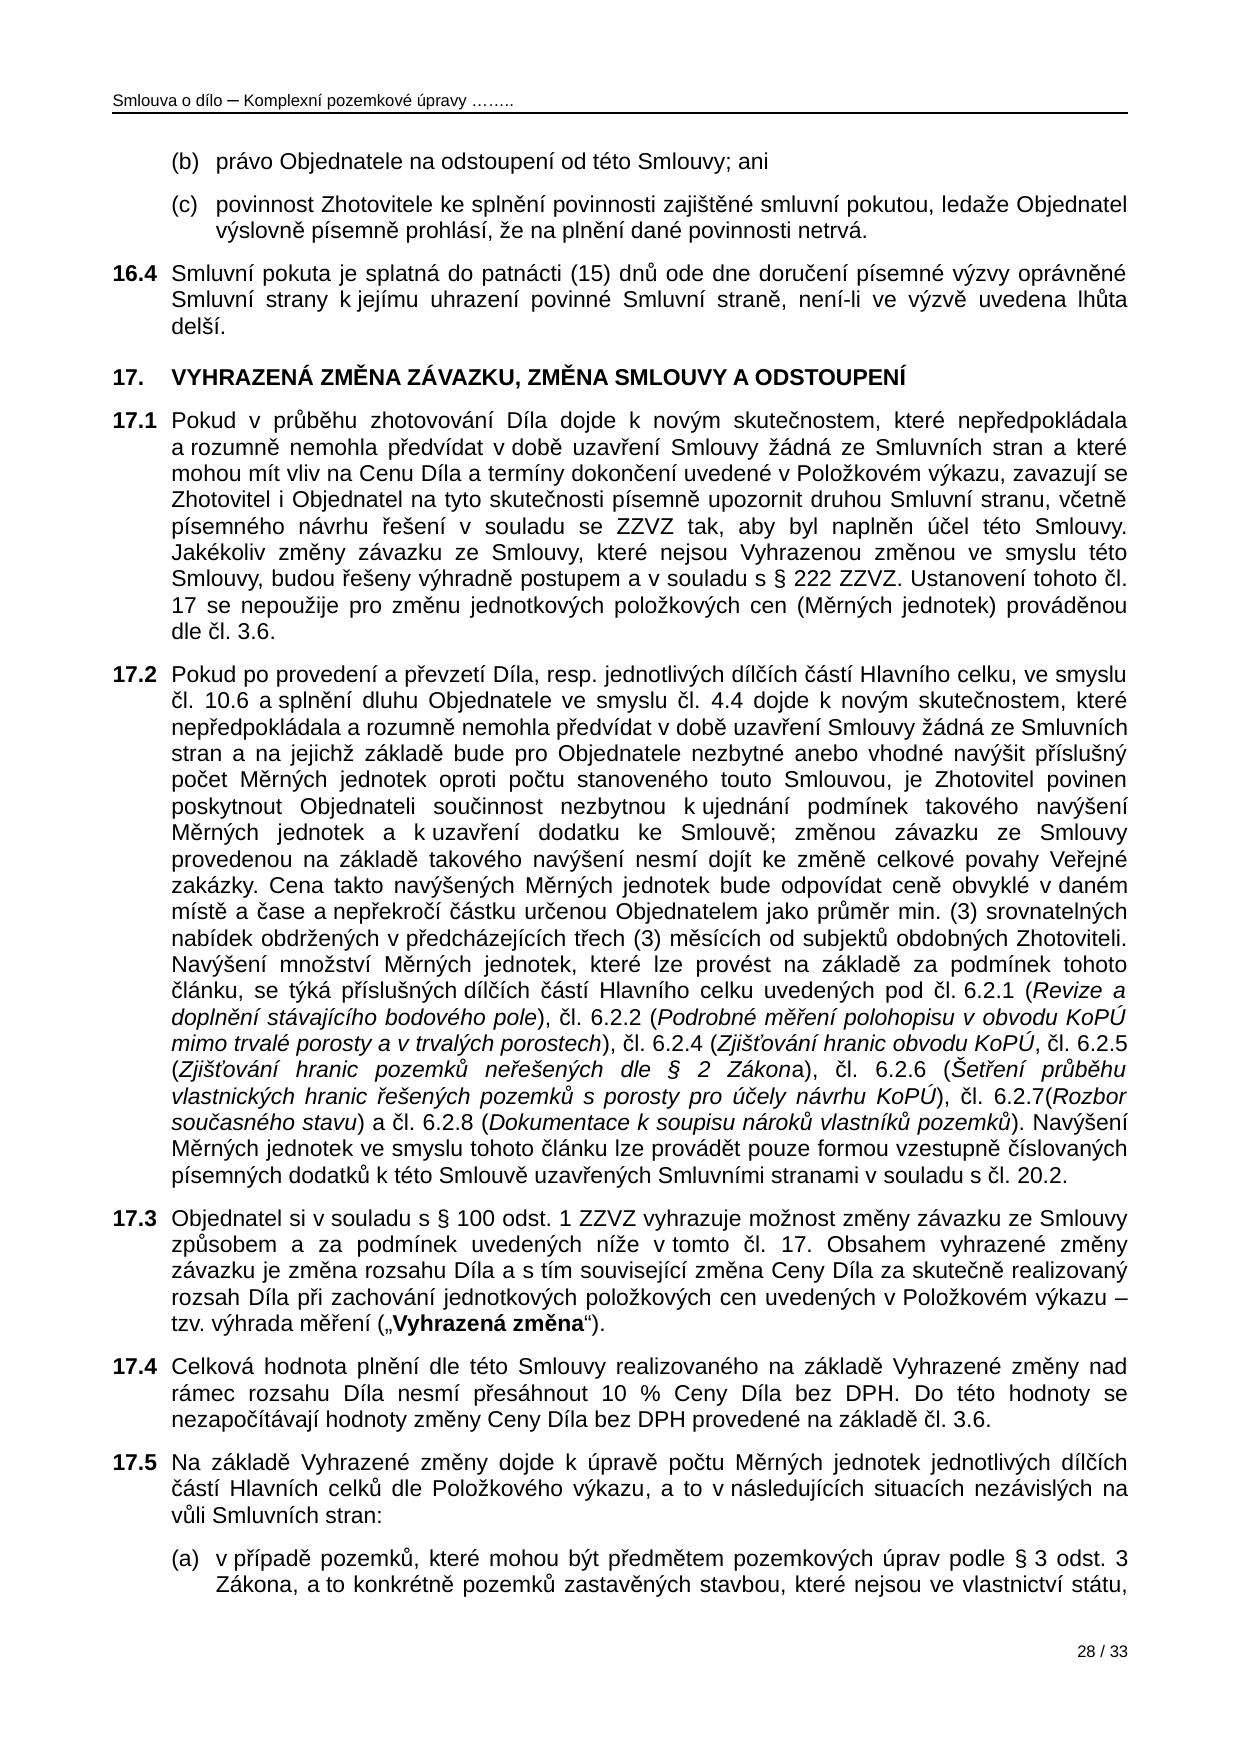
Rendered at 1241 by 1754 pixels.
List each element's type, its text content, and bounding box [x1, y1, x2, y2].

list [171, 1545, 1128, 1597]
text Objednatel si v souladu s § 100 odst. 1 ZZVZ vyhrazuje možnost změny závazku ze Smlouvy způsobem a za podmínek uvedených níže v tomto čl. 17. Obsahem vyhrazené změny závazku je změna rozsahu Díla a s tím související změna Ceny Díla za skutečně realizovaný rozsah Díla při zachování jednotkových položkových cen uvedených v Položkovém výkazu – tzv. výhrada měření („Vyhrazená změna“). [112, 1205, 1128, 1337]
text Pokud v průběhu zhotovování Díla dojde k novým skutečnostem, které nepředpokládala a rozumně nemohla předvídat v době uzavření Smlouvy žádná ze Smluvních stran a které mohou mít vliv na Cenu Díla a termíny dokončení uvedené v Položkovém výkazu, zavazují se Zhotovitel i Objednatel na tyto skutečnosti písemně upozornit druhou Smluvní stranu, včetně písemného návrhu řešení v souladu se ZZVZ tak, aby byl naplněn účel této Smlouvy. Jakékoliv změny závazku ze Smlouvy, které nejsou Vyhrazenou změnou ve smyslu této Smlouvy, budou řešeny výhradně postupem a v souladu s § 222 ZZVZ. Ustanovení tohoto čl. 17 se nepoužije pro změnu jednotkových položkových cen (Měrných jednotek) prováděnou dle čl. 3.6. [112, 407, 1128, 644]
text Celková hodnota plnění dle této Smlouvy realizovaného na základě Vyhrazené změny nad rámec rozsahu Díla nesmí přesáhnout 10 % Ceny Díla bez DPH. Do této hodnoty se nezapočítávají hodnoty změny Ceny Díla bez DPH provedené na základě čl. 3.6. [112, 1353, 1128, 1432]
text Smluvní pokuta je splatná do patnácti (15) dnů ode dne doručení písemné výzvy oprávněné Smluvní strany k jejímu uhrazení povinné Smluvní straně, není-li ve výzvě uvedena lhůta delší. [112, 260, 1128, 339]
list právo Objednatele na odstoupení od této Smlouvy; ani [171, 148, 1128, 174]
text Pokud po provedení a převzetí Díla, resp. jednotlivých dílčích částí Hlavního celku, ve smyslu čl. 10.6 a splnění dluhu Objednatele ve smyslu čl. 4.4 dojde k novým skutečnostem, které nepředpokládala a rozumně nemohla předvídat v době uzavření Smlouvy žádná ze Smluvních stran a na jejichž základě bude pro Objednatele nezbytné anebo vhodné navýšit příslušný počet Měrných jednotek oproti počtu stanoveného touto Smlouvou, je Zhotovitel povinen poskytnout Objednateli součinnost nezbytnou k ujednání podmínek takového navýšení Měrných jednotek a k uzavření dodatku ke Smlouvě; změnou závazku ze Smlouvy provedenou na základě takového navýšení nesmí dojít ke změně celkové povahy Veřejné zakázky. Cena takto navýšených Měrných jednotek bude odpovídat ceně obvyklé v daném místě a čase a nepřekročí částku určenou Objednatelem jako průměr min. (3) srovnatelných nabídek obdržených v předcházejících třech (3) měsících od subjektů obdobných Zhotoviteli. Navýšení množství Měrných jednotek, které lze provést na základě za podmínek tohoto článku, se týká příslušných dílčích částí Hlavního celku uvedených pod čl. 6.2.1 (Revize a doplnění stávajícího bodového pole), čl. 6.2.2 (Podrobné měření polohopisu v obvodu KoPÚ mimo trvalé porosty a v trvalých porostech), čl. 6.2.4 (Zjišťování hranic obvodu KoPÚ, čl. 6.2.5 (Zjišťování hranic pozemků neřešených dle § 2 Zákona), čl. 6.2.6 (Šetření průběhu vlastnických hranic řešených pozemků s porosty pro účely návrhu KoPÚ), čl. 6.2.7(Rozbor současného stavu) a čl. 6.2.8 (Dokumentace k soupisu nároků vlastníků pozemků). Navýšení Měrných jednotek ve smyslu tohoto článku lze provádět pouze formou vzestupně číslovaných písemných dodatků k této Smlouvě uzavřených Smluvními stranami v souladu s čl. 20.2. [112, 661, 1128, 1188]
list povinnost Zhotovitele ke splnění povinnosti zajištěné smluvní pokutou, ledaže Objednatel výslovně písemně prohlásí, že na plnění dané povinnosti netrvá. [171, 191, 1128, 243]
text Vyhrazená změna závazku, změna smlouvy a odstoupení [112, 364, 1128, 391]
text Na základě Vyhrazené změny dojde k úpravě počtu Měrných jednotek jednotlivých dílčích částí Hlavních celků dle Položkového výkazu, a to v následujících situacích nezávislých na vůli Smluvních stran: [112, 1449, 1128, 1528]
